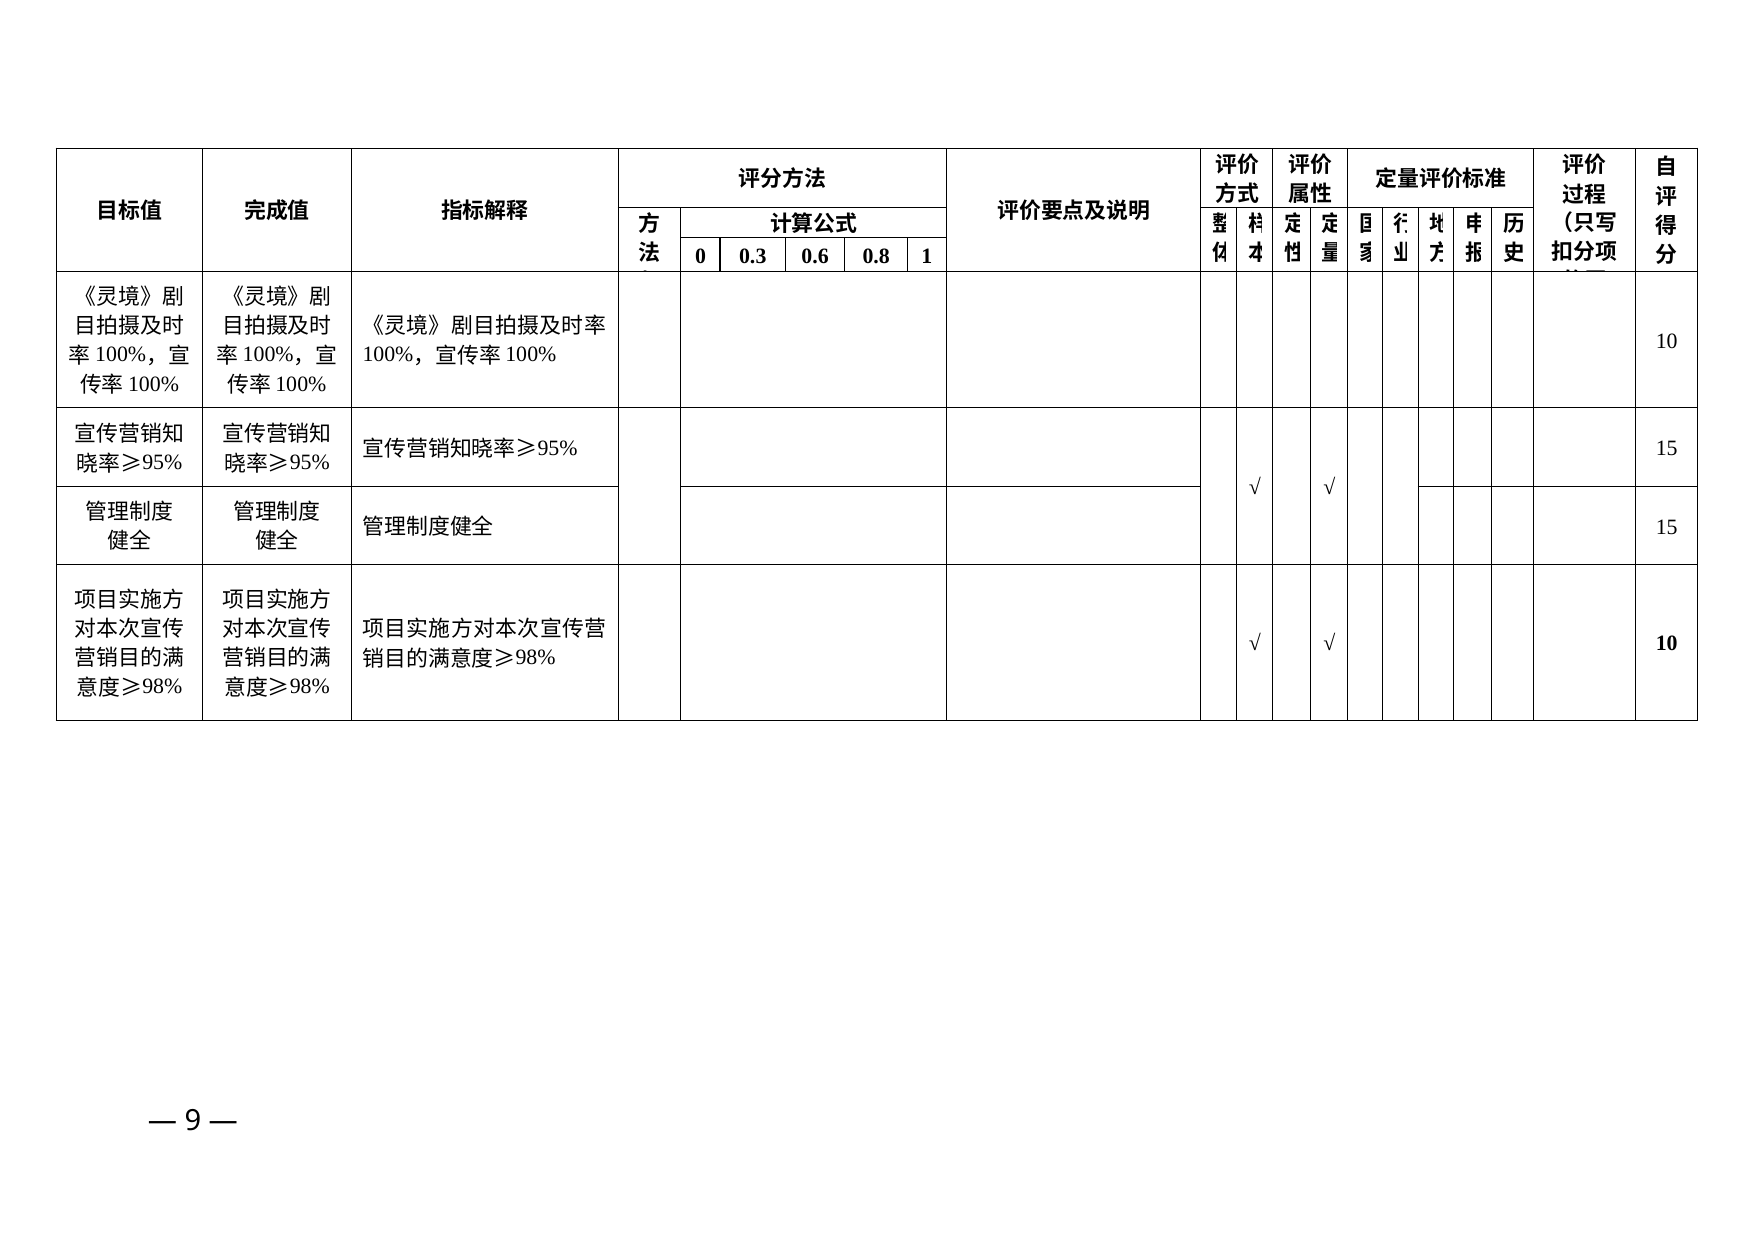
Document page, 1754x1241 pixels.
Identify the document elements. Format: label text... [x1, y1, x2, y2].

table_cell 项目实施方对本次宣传营销目的满意度≥98% [352, 565, 618, 719]
table_cell 管理制度 健全 [57, 487, 202, 564]
table_cell [1492, 408, 1533, 486]
table_cell 15 [1636, 408, 1697, 486]
table_cell 10 [1636, 565, 1697, 719]
table_cell [1383, 408, 1418, 564]
table_cell 历史 均值 [1492, 208, 1533, 271]
table_cell [1201, 408, 1236, 564]
table_header 评价方式 [1201, 149, 1272, 207]
table_cell 定量评价 [1311, 208, 1347, 271]
table_cell 0.3 [721, 238, 785, 271]
table_cell [681, 487, 946, 564]
table_cell [1201, 565, 1236, 719]
table_header 评价要点及说明 [947, 149, 1200, 271]
table_cell 行业 标准 [1383, 208, 1418, 271]
table_cell 《灵境》剧目拍摄及时率100%，宣传率100% [57, 272, 202, 407]
table_header 自评 得分 [1636, 149, 1697, 271]
table_cell 《灵境》剧目拍摄及时率100%，宣传率100% [203, 272, 351, 407]
table_cell 定性评价 [1273, 208, 1310, 271]
table_cell 0.8 [845, 238, 907, 271]
table_cell [1348, 408, 1382, 564]
table_cell [947, 565, 1200, 719]
table_cell 样本评价 [1237, 208, 1272, 271]
table_cell [1454, 487, 1491, 564]
table_cell [1419, 487, 1453, 564]
table_cell [1534, 272, 1635, 407]
table_cell [1273, 565, 1310, 719]
table_cell 1 [908, 238, 946, 271]
table_cell [1419, 272, 1453, 407]
table_cell 申报 标准 [1454, 208, 1491, 271]
table_header 评分方法 [619, 149, 946, 207]
table_cell 0 [681, 238, 719, 271]
table_cell [681, 272, 946, 407]
table_cell [1454, 565, 1491, 719]
table_cell 项目实施方对本次宣传营销目的满意度≥98% [57, 565, 202, 719]
table_cell 国家 标准 [1348, 208, 1382, 271]
table_cell 整体评价 [1201, 208, 1236, 271]
table_cell 宣传营销知晓率≥95% [352, 408, 618, 486]
table_header 评价 过程 （只写扣分项的原因） [1534, 149, 1635, 271]
table_cell [1383, 272, 1418, 407]
table_cell 管理制度 健全 [203, 487, 351, 564]
table_cell [947, 272, 1200, 407]
table_cell [1273, 408, 1310, 564]
table_cell [1383, 565, 1418, 719]
table_cell [1534, 408, 1635, 486]
table_cell [1348, 565, 1382, 719]
table_cell [1237, 272, 1272, 407]
table_cell [947, 408, 1200, 486]
table_cell [1534, 487, 1635, 564]
table_cell [681, 565, 946, 719]
table_cell 10 [1636, 272, 1697, 407]
table_cell [1419, 408, 1453, 486]
table_header 定量评价标准 [1348, 149, 1533, 207]
table_cell [1311, 272, 1347, 407]
table_cell [1454, 272, 1491, 407]
table_cell √ [1311, 408, 1347, 564]
table_header 评价属性 [1273, 149, 1347, 207]
table_cell [1534, 565, 1635, 719]
table_cell [1492, 272, 1533, 407]
table_cell √ [1237, 565, 1272, 719]
table_cell 《灵境》剧目拍摄及时率100%，宣传率100% [352, 272, 618, 407]
table_cell [1492, 487, 1533, 564]
table_cell [619, 565, 680, 719]
table_cell [619, 272, 680, 407]
table_cell [619, 408, 680, 564]
table_cell [947, 487, 1200, 564]
table_cell 15 [1636, 487, 1697, 564]
table_cell √ [1311, 565, 1347, 719]
table_cell 0.6 [786, 238, 844, 271]
table_cell [1348, 272, 1382, 407]
table_cell 项目实施方对本次宣传营销目的满意度≥98% [203, 565, 351, 719]
table_header 目标值 [57, 149, 202, 271]
table_cell 管理制度健全 [352, 487, 618, 564]
table_cell 宣传营销知晓率≥95% [57, 408, 202, 486]
table_cell 方法归类 [619, 208, 680, 271]
table_header 完成值 [203, 149, 351, 271]
table_cell 地方 标准 [1419, 208, 1453, 271]
table_cell 计算公式 [681, 208, 946, 237]
table_header 指标解释 [352, 149, 618, 271]
table_cell [1492, 565, 1533, 719]
table_cell [681, 408, 946, 486]
table_cell [1454, 408, 1491, 486]
table_cell 宣传营销知晓率≥95% [203, 408, 351, 486]
table_cell [1273, 272, 1310, 407]
table_cell [1419, 565, 1453, 719]
table_cell [1201, 272, 1236, 407]
table_cell √ [1237, 408, 1272, 564]
